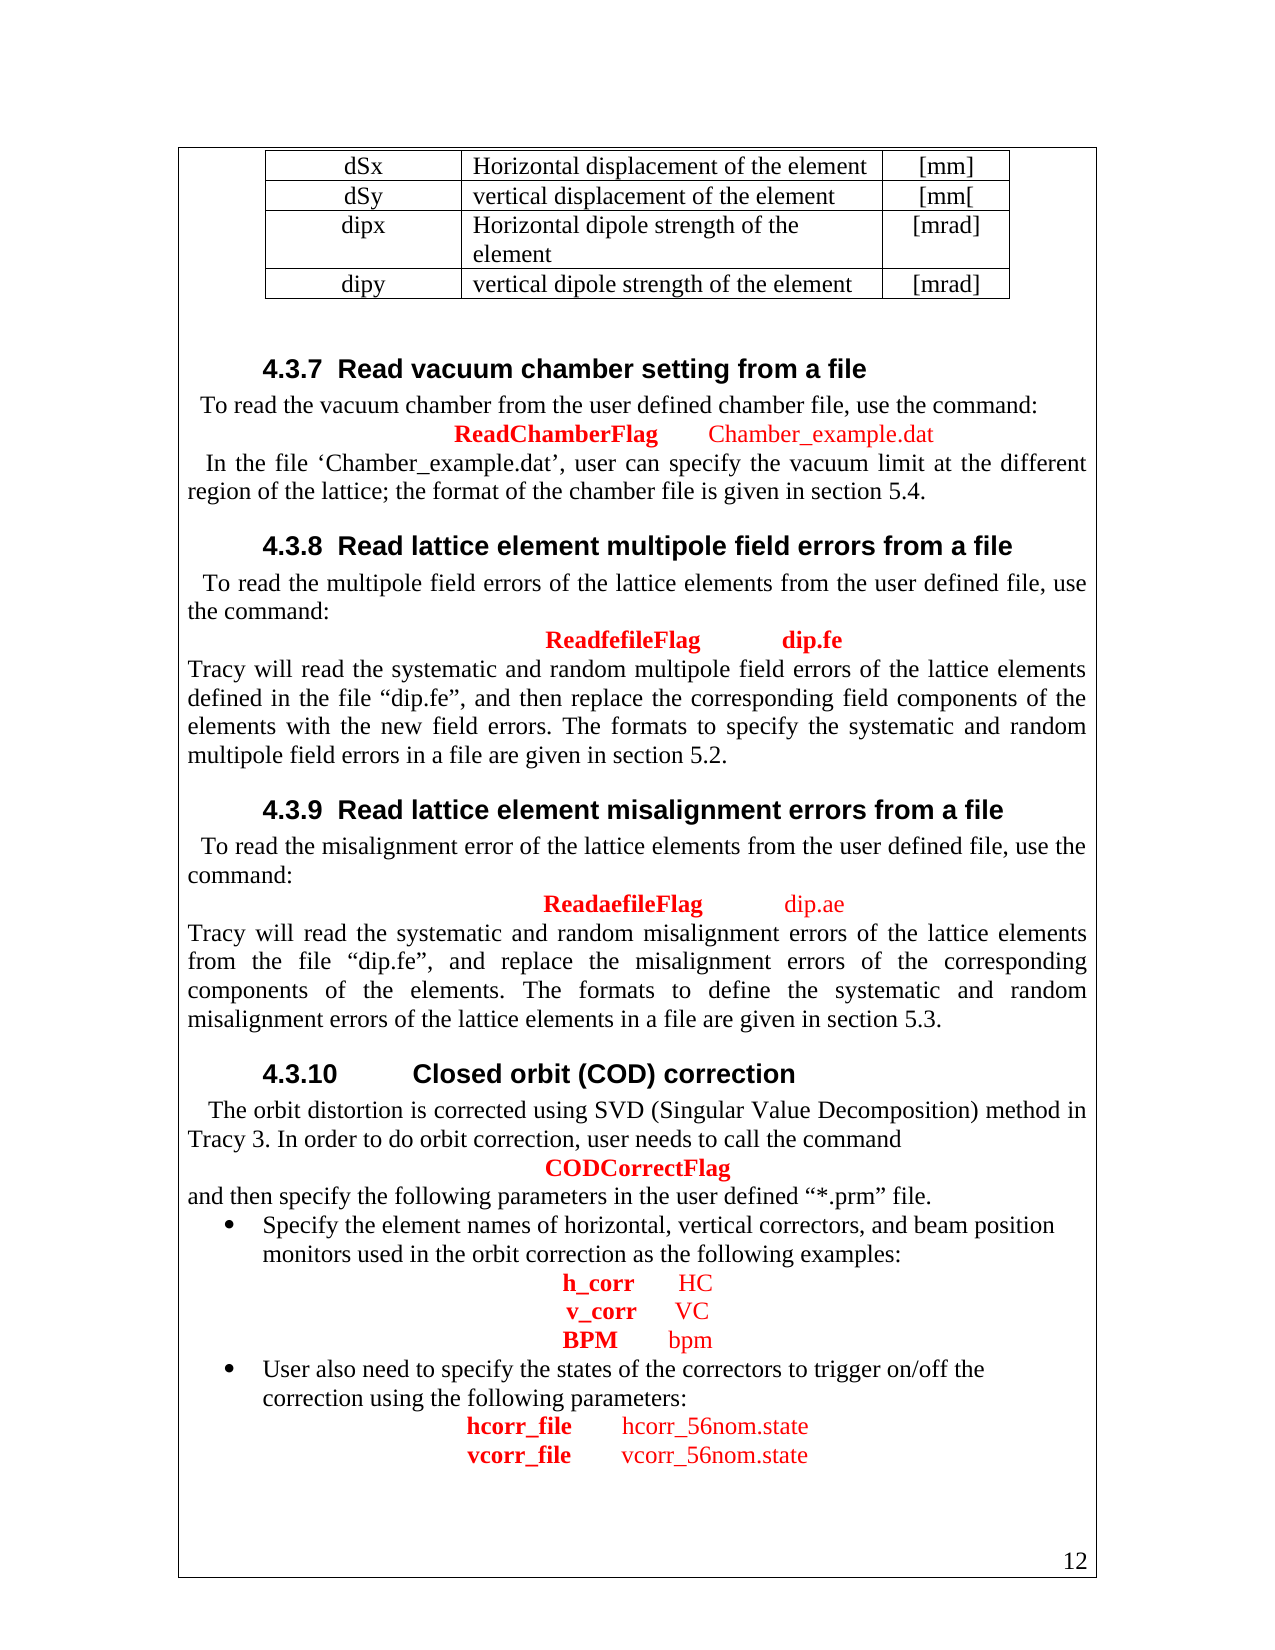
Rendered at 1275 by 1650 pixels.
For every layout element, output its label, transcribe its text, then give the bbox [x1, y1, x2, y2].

table_cell Horizontal displacement of the element [462, 151, 882, 180]
text To read the vacuum chamber from the user defined chamber file, use the command: [187, 390, 1088, 419]
list Specify the element names of horizontal, vertical correctors, and beam position monitors used in the orbit correction as the following examples: [225, 1210, 1088, 1268]
table_cell vertical displacement of the element [462, 181, 882, 209]
text hcorr_file hcorr_56nom.state [187, 1411, 1088, 1440]
subtitle Read lattice element misalignment errors from a file [262, 794, 1088, 825]
text vcorr_file vcorr_56nom.state [187, 1440, 1088, 1469]
text ReadaefileFlag dip.ae [300, 889, 1088, 918]
text The orbit distortion is corrected using SVD (Singular Value Decomposition) method in Tracy 3. In order to do orbit correction, user needs to call the command [187, 1095, 1088, 1153]
text In the file ‘Chamber_example.dat’, user can specify the vacuum limit at the different region of the lattice; the format of the chamber file is given in section 5.4. [187, 448, 1088, 505]
subtitle Read lattice element multipole field errors from a file [262, 530, 1088, 561]
text Tracy will read the systematic and random misalignment errors of the lattice elements from the file “dip.fe”, and replace the misalignment errors of the corresponding components of the elements. The formats to define the systematic and random misalignment errors of the lattice elements in a file are given in section 5.3. [187, 918, 1088, 1033]
table_cell [mm] [883, 151, 1009, 180]
table_cell vertical dipole strength of the element [462, 269, 882, 298]
table_cell Horizontal dipole strength of the element [462, 211, 882, 268]
table_cell dSy [266, 181, 461, 209]
text v_corr VC [187, 1296, 1088, 1325]
text ReadfefileFlag dip.fe [300, 625, 1088, 654]
text CODCorrectFlag [187, 1153, 1088, 1181]
text BPM bpm [187, 1325, 1088, 1354]
list User also need to specify the states of the correctors to trigger on/off the correction using the following parameters: [225, 1354, 1088, 1411]
table_cell [mrad] [883, 269, 1009, 298]
text and then specify the following parameters in the user defined “*.prm” file. [187, 1181, 1088, 1210]
subtitle Read vacuum chamber setting from a file [262, 353, 1088, 384]
table_cell dipy [266, 269, 461, 298]
table_cell dSx [266, 151, 461, 180]
text ReadChamberFlag Chamber_example.dat [300, 419, 1088, 448]
table_cell [mrad] [883, 211, 1009, 268]
text h_corr HC [187, 1268, 1088, 1296]
text To read the misalignment error of the lattice elements from the user defined file, use the command: [187, 831, 1088, 889]
table_cell [mm[ [883, 181, 1009, 209]
subtitle Closed orbit (COD) correction [262, 1058, 1088, 1089]
text To read the multipole field errors of the lattice elements from the user defined file, use the command: [187, 568, 1088, 625]
text Tracy will read the systematic and random multipole field errors of the lattice elements defined in the file “dip.fe”, and then replace the corresponding field components of the elements with the new field errors. The formats to specify the systematic and random multipole field errors in a file are given in section 5.2. [187, 654, 1088, 769]
table_cell dipx [266, 211, 461, 268]
